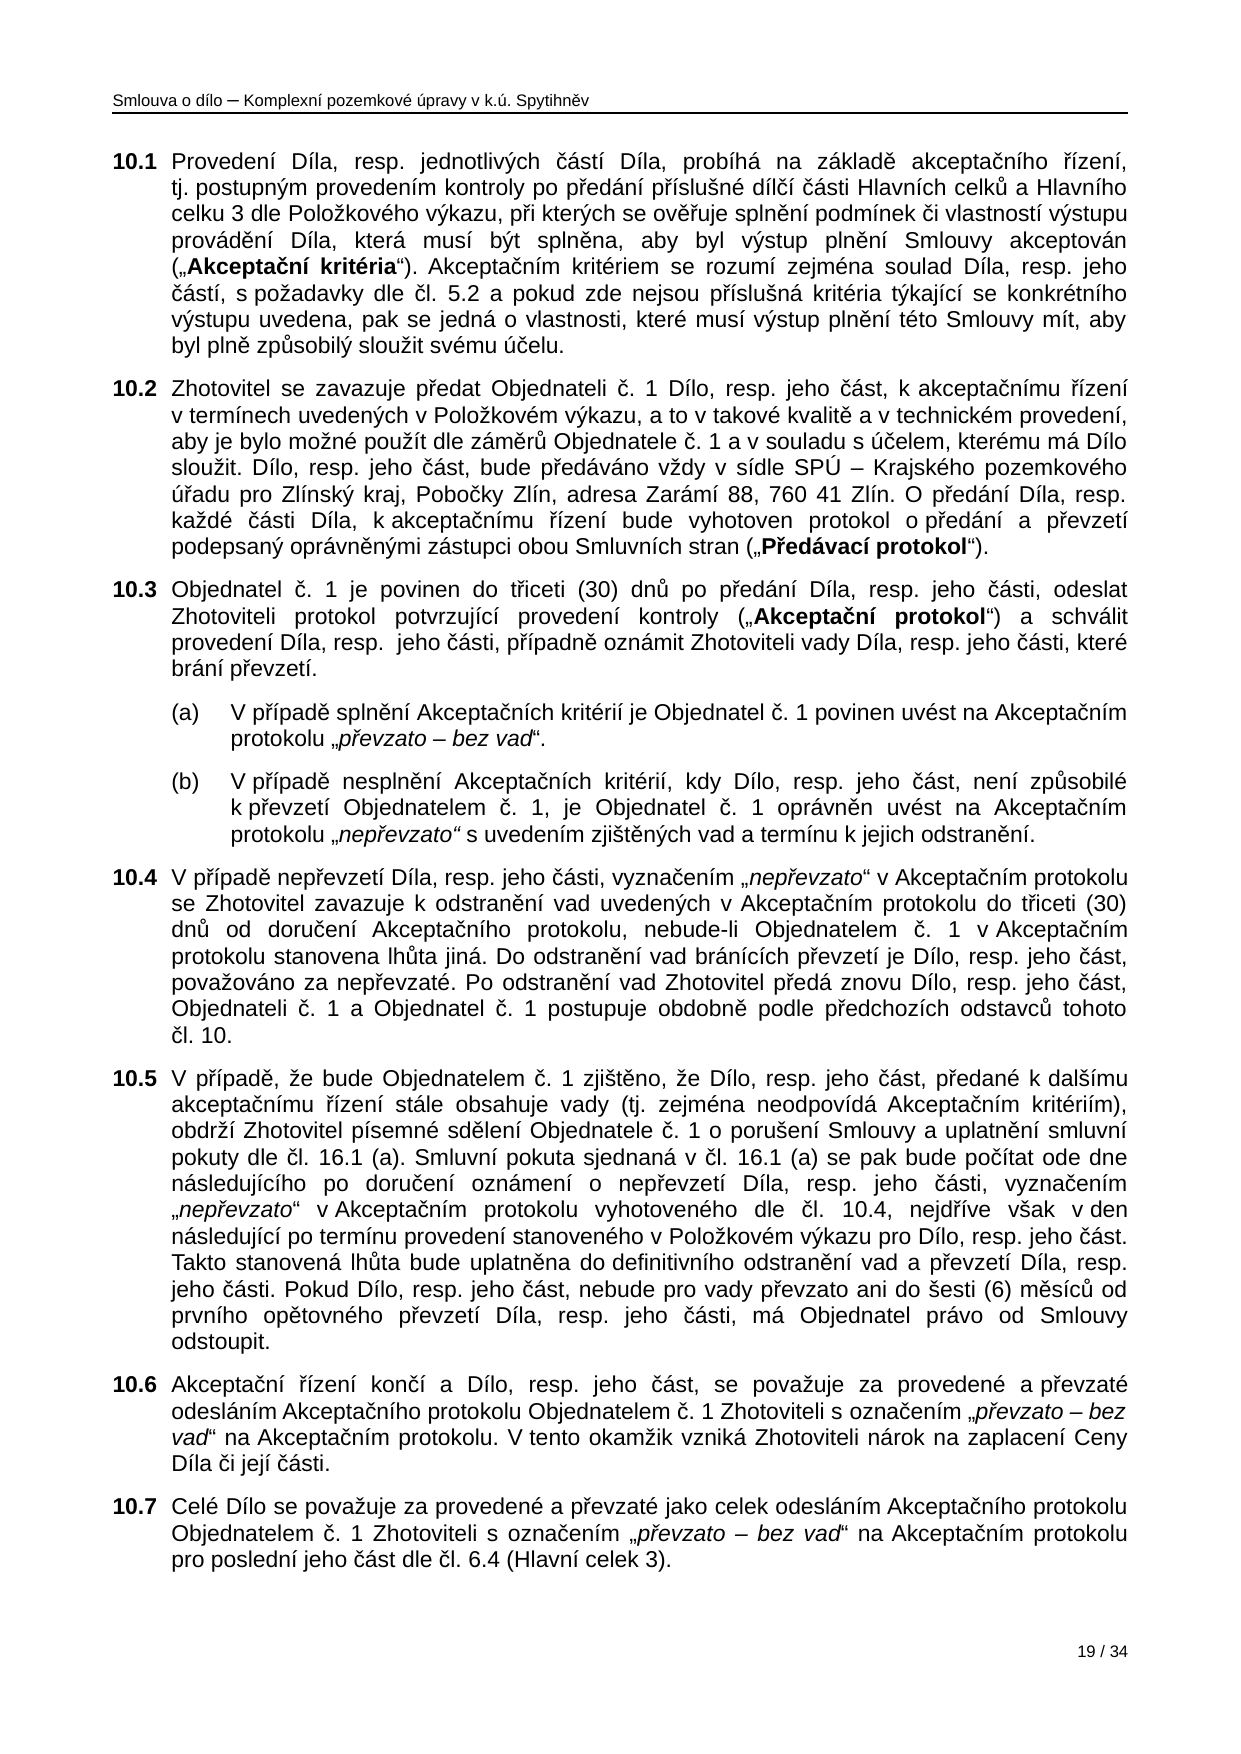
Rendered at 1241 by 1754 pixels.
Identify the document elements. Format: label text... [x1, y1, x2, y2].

text Akceptační řízení končí a Dílo, resp. jeho část, se považuje za provedené a převzaté odesláním Akceptačního protokolu Objednatelem č. 1 Zhotoviteli s označením „převzato – bez vad“ na Akceptačním protokolu. V tento okamžik vzniká Zhotoviteli nárok na zaplacení Ceny Díla či její části. [112, 1371, 1128, 1477]
text Objednatel č. 1 je povinen do třiceti (30) dnů po předání Díla, resp. jeho části, odeslat Zhotoviteli protokol potvrzující provedení kontroly („Akceptační protokol“) a schválit provedení Díla, resp. jeho části, případně oznámit Zhotoviteli vady Díla, resp. jeho části, které brání převzetí. [112, 576, 1128, 682]
text Zhotovitel se zavazuje předat Objednateli č. 1 Dílo, resp. jeho část, k akceptačnímu řízení v termínech uvedených v Položkovém výkazu, a to v takové kvalitě a v technickém provedení, aby je bylo možné použít dle záměrů Objednatele č. 1 a v souladu s účelem, kterému má Dílo sloužit. Dílo, resp. jeho část, bude předáváno vždy v sídle SPÚ – Krajského pozemkového úřadu pro Zlínský kraj, Pobočky Zlín, adresa Zarámí 88, 760 41 Zlín. O předání Díla, resp. každé části Díla, k akceptačnímu řízení bude vyhotoven protokol o předání a převzetí podepsaný oprávněnými zástupci obou Smluvních stran („Předávací protokol“). [112, 375, 1128, 560]
list V případě nesplnění Akceptačních kritérií, kdy Dílo, resp. jeho část, není způsobilé k převzetí Objednatelem č. 1, je Objednatel č. 1 oprávněn uvést na Akceptačním protokolu „nepřevzato“ s uvedením zjištěných vad a termínu k jejich odstranění. [171, 768, 1128, 847]
text V případě, že bude Objednatelem č. 1 zjištěno, že Dílo, resp. jeho část, předané k dalšímu akceptačnímu řízení stále obsahuje vady (tj. zejména neodpovídá Akceptačním kritériím), obdrží Zhotovitel písemné sdělení Objednatele č. 1 o porušení Smlouvy a uplatnění smluvní pokuty dle čl. 16.1 (a). Smluvní pokuta sjednaná v čl. 16.1 (a) se pak bude počítat ode dne následujícího po doručení oznámení o nepřevzetí Díla, resp. jeho části, vyznačením „nepřevzato“ v Akceptačním protokolu vyhotoveného dle čl. 10.4, nejdříve však v den následující po termínu provedení stanoveného v Položkovém výkazu pro Dílo, resp. jeho část. Takto stanovená lhůta bude uplatněna do definitivního odstranění vad a převzetí Díla, resp. jeho části. Pokud Dílo, resp. jeho část, nebude pro vady převzato ani do šesti (6) měsíců od prvního opětovného převzetí Díla, resp. jeho části, má Objednatel právo od Smlouvy odstoupit. [112, 1065, 1128, 1354]
text Celé Dílo se považuje za provedené a převzaté jako celek odesláním Akceptačního protokolu Objednatelem č. 1 Zhotoviteli s označením „převzato – bez vad“ na Akceptačním protokolu pro poslední jeho část dle čl. 6.4 (Hlavní celek 3). [112, 1493, 1128, 1572]
text V případě nepřevzetí Díla, resp. jeho části, vyznačením „nepřevzato“ v Akceptačním protokolu se Zhotovitel zavazuje k odstranění vad uvedených v Akceptačním protokolu do třiceti (30) dnů od doručení Akceptačního protokolu, nebude-li Objednatelem č. 1 v Akceptačním protokolu stanovena lhůta jiná. Do odstranění vad bránících převzetí je Dílo, resp. jeho část, považováno za nepřevzaté. Po odstranění vad Zhotovitel předá znovu Dílo, resp. jeho část, Objednateli č. 1 a Objednatel č. 1 postupuje obdobně podle předchozích odstavců tohoto čl. 10. [112, 863, 1128, 1048]
list V případě splnění Akceptačních kritérií je Objednatel č. 1 povinen uvést na Akceptačním protokolu „převzato – bez vad“. [171, 698, 1128, 751]
text Provedení Díla, resp. jednotlivých částí Díla, probíhá na základě akceptačního řízení, tj. postupným provedením kontroly po předání příslušné dílčí části Hlavních celků a Hlavního celku 3 dle Položkového výkazu, při kterých se ověřuje splnění podmínek či vlastností výstupu provádění Díla, která musí být splněna, aby byl výstup plnění Smlouvy akceptován („Akceptační kritéria“). Akceptačním kritériem se rozumí zejména soulad Díla, resp. jeho částí, s požadavky dle čl. 5.2 a pokud zde nejsou příslušná kritéria týkající se konkrétního výstupu uvedena, pak se jedná o vlastnosti, které musí výstup plnění této Smlouvy mít, aby byl plně způsobilý sloužit svému účelu. [112, 148, 1128, 358]
